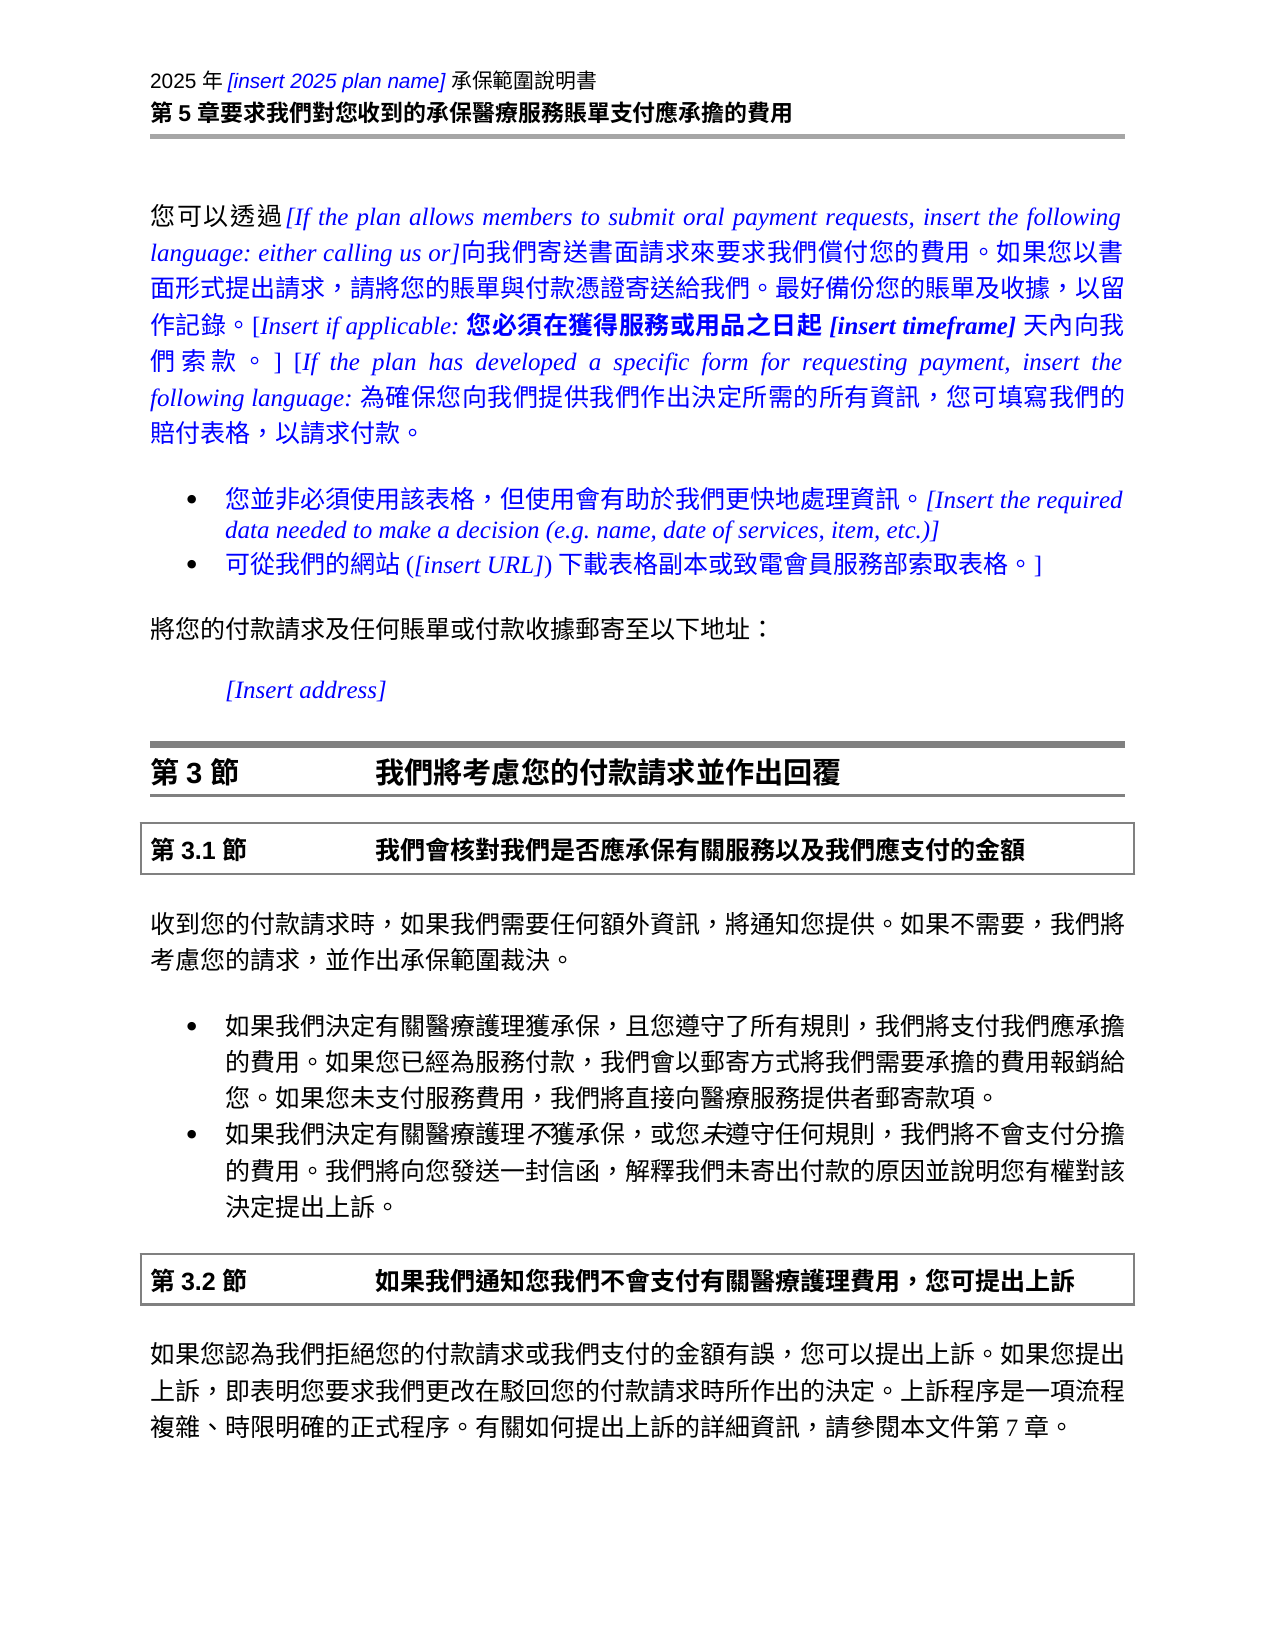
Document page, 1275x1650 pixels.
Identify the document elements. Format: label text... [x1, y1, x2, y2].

list 可從我們的網站 ([insert URL]) 下載表格副本或致電會員服務部索取表格。] [187, 557, 1125, 593]
subtitle 第 3.1 節 我們會核對我們是否應承保有關服務以及我們應支付的金額 [142, 837, 1133, 886]
text 將您的付款請求及任何賬單或付款收據郵寄至以下地址： [150, 622, 1125, 658]
text 收到您的付款請求時，如果我們需要任何額外資訊，將通知您提供。如果不需要，我們將考慮您的請求，並作出承保範圍裁決。 [150, 917, 1125, 989]
list 如果我們決定有關醫療護理不獲承保，或您未遵守任何規則，我們將不會支付分擔的費用。我們將向您發送一封信函，解釋我們未寄出付款的原因並說明您有權對該決定提出上訴。 [187, 1140, 1125, 1248]
text [Insert address] [225, 688, 1125, 716]
subtitle 第 3.2 節 如果我們通知您我們不會支付有關醫療護理費用，您可提出上訴 [142, 1276, 1133, 1324]
text 您可以透過[If the plan allows members to submit oral payment requests, insert the following language: either calling us or]向我們寄送書面請求來要求我們償付您的費用。如果您以書面形式提出請求，請將您的賬單與付款憑證寄送給我們。最好備份您的賬單及收據，以留作記錄。[Insert if applicable: 您必須在獲得服務或用品之日起 [insert timeframe] 天內向我們索款。] [If the plan has developed a specific form for requesting payment, insert the following language: 為確保您向我們提供我們作出決定所需的所有資訊，您可填寫我們的賠付表格，以請求付款。 [150, 196, 1125, 450]
subtitle 第 3 節 我們將考慮您的付款請求並作出回覆 [150, 760, 1125, 807]
text 如果您認為我們拒絕您的付款請求或我們支付的金額有誤，您可以提出上訴。如果您提出上訴，即表明您要求我們更改在駁回您的付款請求時所作出的決定。上訴程序是一項流程複雜、時限明確的正式程序。有關如何提出上訴的詳細資訊，請參閱本文件第 7 章。 [150, 1356, 1125, 1464]
list 如果我們決定有關醫療護理獲承保，且您遵守了所有規則，我們將支付我們應承擔的費用。如果您已經為服務付款，我們會以郵寄方式將我們需要承擔的費用報銷給您。如果您未支付服務費用，我們將直接向醫療服務提供者郵寄款項。 [187, 1018, 1125, 1127]
list 您並非必須使用該表格，但使用會有助於我們更快地處理資訊。[Insert the required data needed to make a decision (e.g. name, date of services, item, etc.)] [187, 479, 1125, 544]
